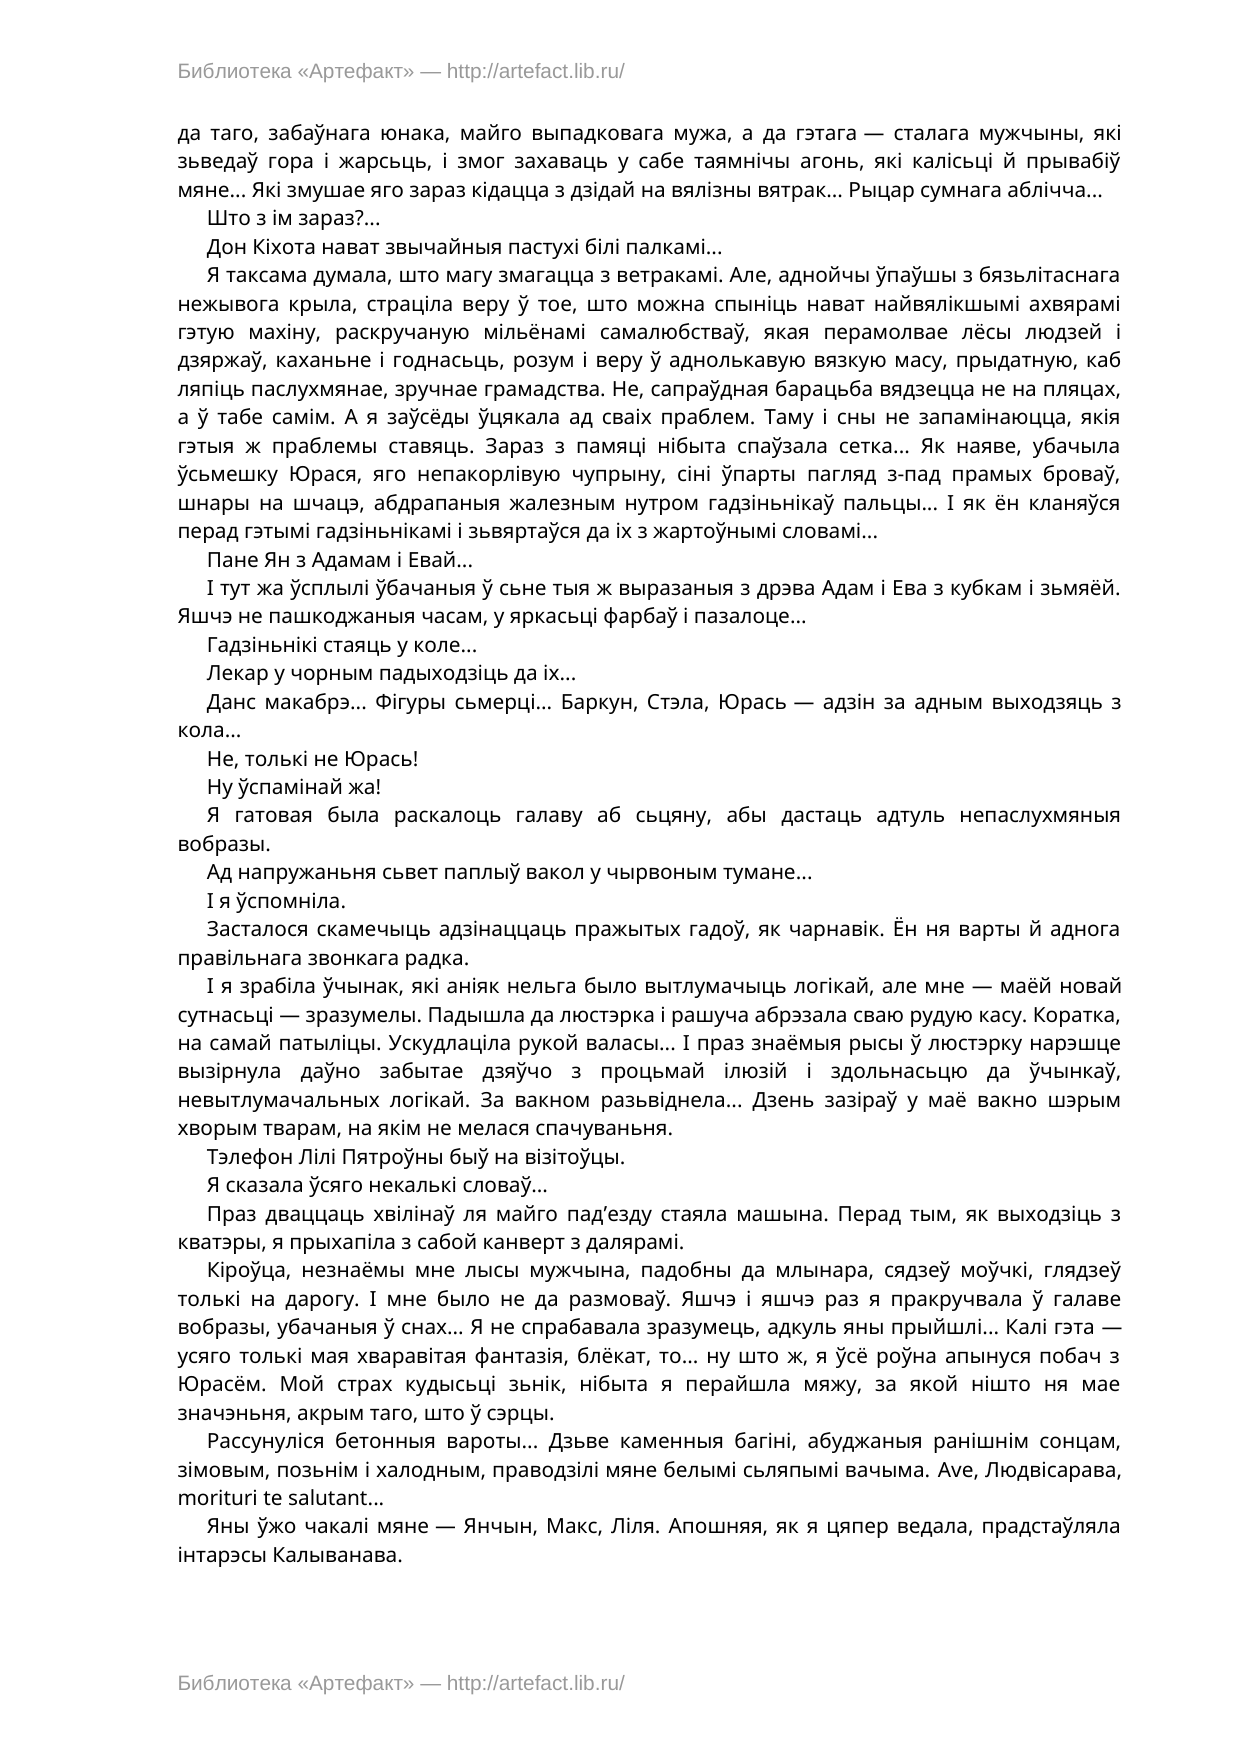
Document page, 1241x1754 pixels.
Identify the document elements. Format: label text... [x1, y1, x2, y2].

text Данс макабрэ... Фігуры сьмерці... Баркун, Стэла, Юрась — адзін за адным выходзяць з кола... [177, 687, 1122, 744]
text Пане Ян з Адамам і Евай... [177, 545, 1122, 573]
text Дон Кіхота нават звычайныя пастухі білі палкамі... [177, 232, 1122, 260]
text Ну ўспамінай жа! [177, 772, 1122, 801]
text Я сказала ўсяго некалькі словаў... [177, 1170, 1122, 1199]
text І тут жа ўсплылі ўбачаныя ў сьне тыя ж выразаныя з дрэва Адам і Ева з кубкам і зьмяёй. Яшчэ не пашкоджаныя часам, у яркасьці фарбаў і пазалоце... [177, 573, 1122, 630]
text Лекар у чорным падыходзіць да іх... [177, 658, 1122, 687]
text Ад напружаньня сьвет паплыў вакол у чырвоным тумане... [177, 857, 1122, 886]
text Яны ўжо чакалі мяне — Янчын, Макс, Ліля. Апошняя, як я цяпер ведала, прадстаўляла інтарэсы Калыванава. [177, 1512, 1122, 1568]
text Што з ім зараз?... [177, 203, 1122, 232]
text Я гатовая была раскалоць галаву аб сьцяну, абы дастаць адтуль непаслухмяныя вобразы. [177, 801, 1122, 857]
text Тэлефон Лілі Пятроўны быў на візітоўцы. [177, 1142, 1122, 1170]
text Праз дваццаць хвілінаў ля майго пад’езду стаяла машына. Перад тым, як выходзіць з кватэры, я прыхапіла з сабой канверт з далярамі. [177, 1199, 1122, 1256]
text Не, толькі не Юрась! [177, 744, 1122, 772]
text Рассунуліся бетонныя вароты... Дзьве каменныя багіні, абуджаныя ранішнім сонцам, зімовым, позьнім і халодным, праводзілі мяне белымі сьляпымі вачыма. Ave, Людвісарава, morituri te salutant... [177, 1426, 1122, 1512]
text Я таксама думала, што магу змагацца з ветракамі. Але, аднойчы ўпаўшы з бязьлітаснага нежывога крыла, страціла веру ў тое, што можна спыніць нават найвялікшымі ахвярамі гэтую махіну, раскручаную мільёнамі самалюбстваў, якая перамолвае лёсы людзей і дзяржаў, каханьне і годнасьць, розум і веру ў аднолькавую вязкую масу, прыдатную, каб ляпіць паслухмянае, зручнае грамадства. Не, сапраўдная барацьба вядзецца не на пляцах, а ў табе самім. А я заўсёды ўцякала ад сваіх праблем. Таму і сны не запамінаюцца, якія гэтыя ж праблемы ставяць. Зараз з памяці нібыта спаўзала сетка... Як наяве, убачыла ўсьмешку Юрася, яго непакорлівую чупрыну, сіні ўпарты пагляд з-пад прамых броваў, шнары на шчацэ, абдрапаныя жалезным нутром гадзіньнікаў пальцы... І як ён кланяўся перад гэтымі гадзіньнікамі і зьвяртаўся да іх з жартоўнымі словамі... [177, 260, 1122, 545]
text Засталося скамечыць адзінаццаць пражытых гадоў, як чарнавік. Ён ня варты й аднога правільнага звонкага радка. [177, 914, 1122, 971]
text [177, 118, 1122, 203]
text І я ўспомніла. [177, 886, 1122, 914]
text Гадзіньнікі стаяць у коле... [177, 630, 1122, 658]
text І я зрабіла ўчынак, які аніяк нельга было вытлумачыць логікай, але мне — маёй новай сутнасьці — зразумелы. Падышла да люстэрка і рашуча абрэзала сваю рудую касу. Коратка, на самай патыліцы. Ускудлаціла рукой валасы... І праз знаёмыя рысы ў люстэрку нарэшце вызірнула даўно забытае дзяўчо з процьмай ілюзій і здольнасьцю да ўчынкаў, невытлумачальных логікай. За вакном разьвіднела... Дзень зазіраў у маё вакно шэрым хворым тварам, на якім не мелася спачуваньня. [177, 971, 1122, 1142]
text Кіроўца, незнаёмы мне лысы мужчына, падобны да млынара, сядзеў моўчкі, глядзеў толькі на дарогу. І мне было не да размоваў. Яшчэ і яшчэ раз я пракручвала ў галаве вобразы, убачаныя ў снах... Я не спрабавала зразумець, адкуль яны прыйшлі... Калі гэта — усяго толькі мая хваравітая фантазія, блёкат, то... ну што ж, я ўсё роўна апынуся побач з Юрасём. Мой страх кудысьці зьнік, нібыта я перайшла мяжу, за якой нішто ня мае значэньня, акрым таго, што ў сэрцы. [177, 1256, 1122, 1426]
